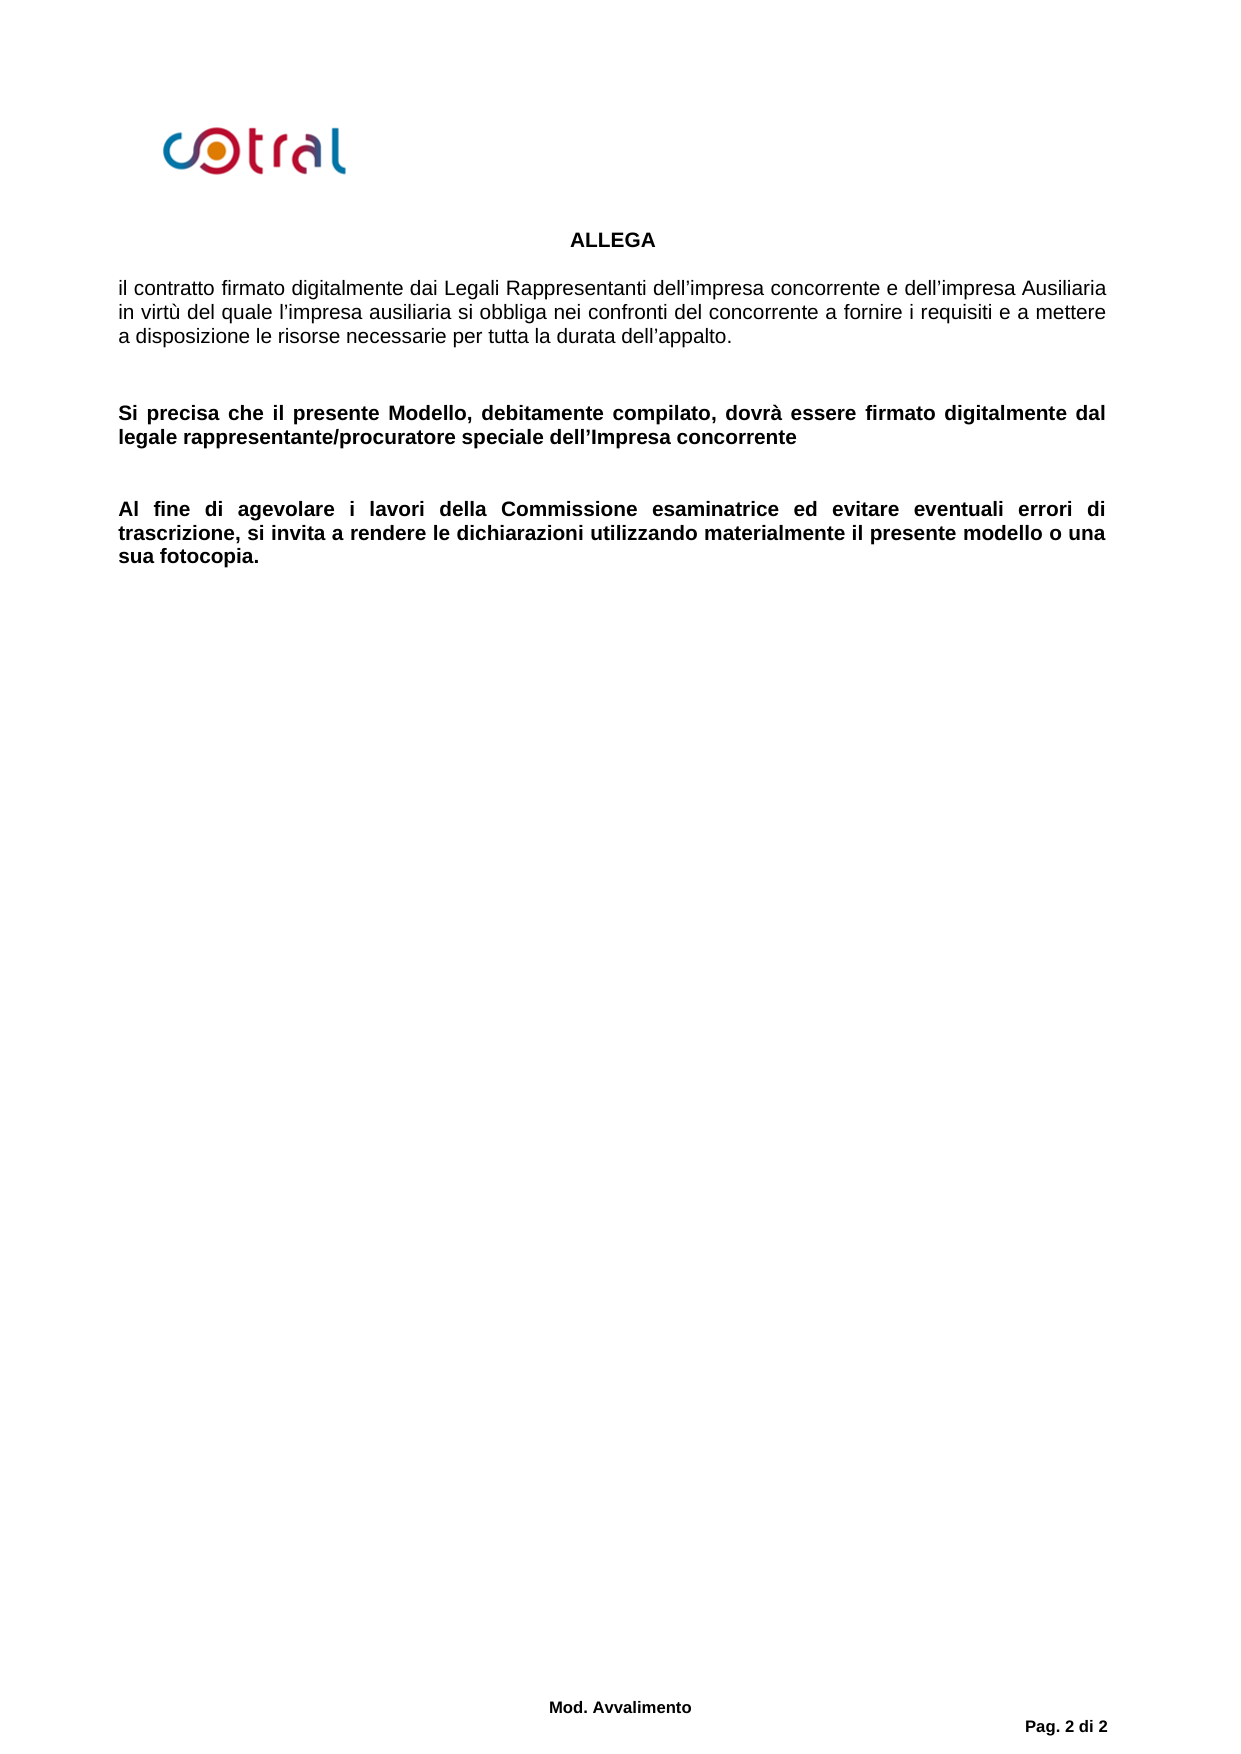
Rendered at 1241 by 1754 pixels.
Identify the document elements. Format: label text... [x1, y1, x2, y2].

text ALLEGA [118, 228, 1107, 252]
text il contratto firmato digitalmente dai Legali Rappresentanti dell’impresa concorrente e dell’impresa Ausiliaria in virtù del quale l’impresa ausiliaria si obbliga nei confronti del concorrente a fornire i requisiti e a mettere a disposizione le risorse necessarie per tutta la durata dell’appalto. [118, 276, 1107, 348]
text Si precisa che il presente Modello, debitamente compilato, dovrà essere firmato digitalmente dal legale rappresentante/procuratore speciale dell’Impresa concorrente [118, 401, 1107, 448]
text Al fine di agevolare i lavori della Commissione esaminatrice ed evitare eventuali errori di trascrizione, si invita a rendere le dichiarazioni utilizzando materialmente il presente modello o una sua fotocopia. [118, 496, 1107, 568]
picture [118, 75, 390, 228]
